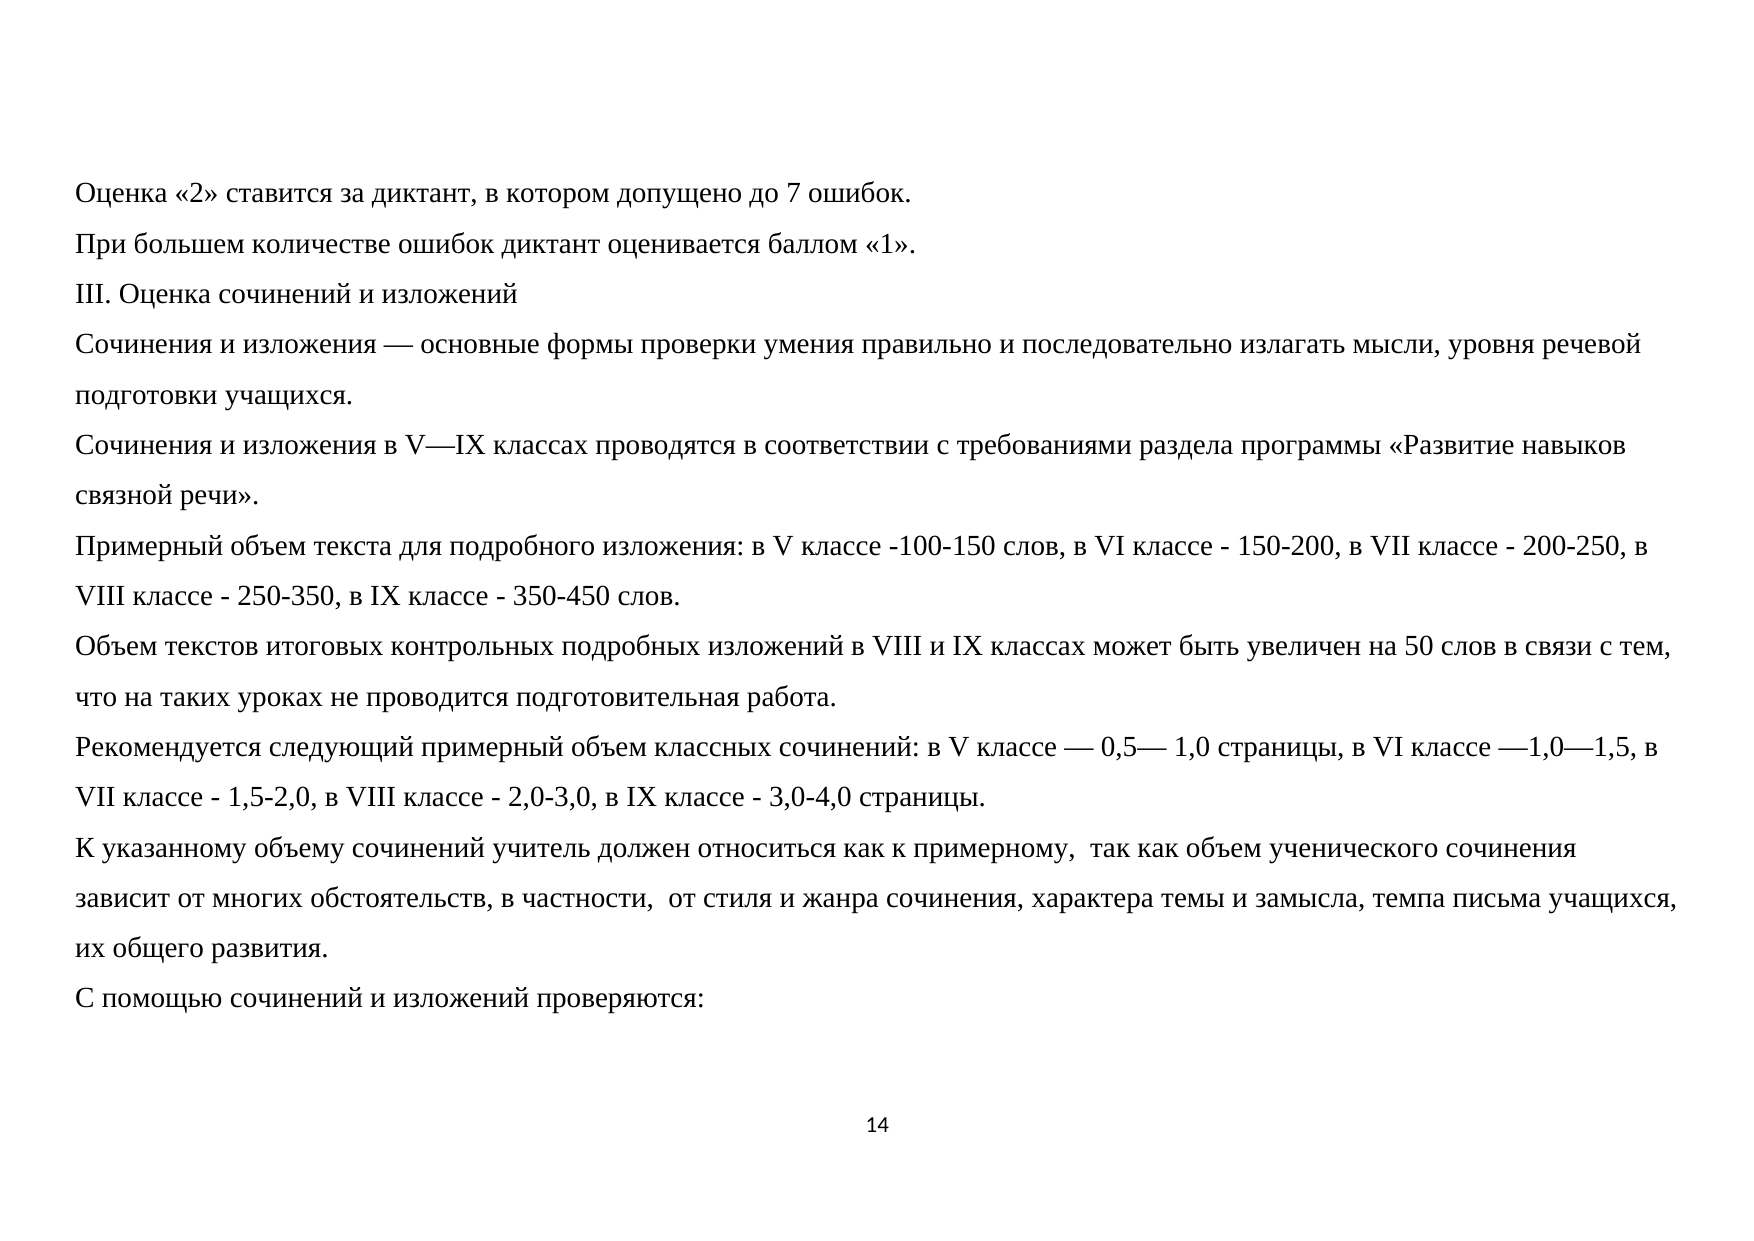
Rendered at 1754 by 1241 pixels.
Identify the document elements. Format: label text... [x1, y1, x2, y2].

text Примерный объем текста для подробного изложения: в V классе -100-150 слов, в VI классе - 150-200, в VII классе - 200-250, в VIII классе - 250-350, в IX классе - 350-450 слов. [75, 528, 1679, 612]
text Рекомендуется следующий примерный объем классных сочинений: в V классе — 0,5— 1,0 страницы, в VI классе —1,0—1,5, в VII классе - 1,5-2,0, в VIII классе - 2,0-3,0, в IX классе - 3,0-4,0 страницы. [75, 729, 1679, 813]
text Сочинения и изложения — основные формы проверки умения правильно и последовательно излагать мысли, уровня речевой подготовки учащихся. [75, 327, 1679, 410]
text С помощью сочинений и изложений проверяются: [75, 981, 1679, 1014]
text К указанному объему сочинений учитель должен относиться как к примерному, так как объем ученического сочинения зависит от многих обстоятельств, в частности, от стиля и жанра сочинения, характера темы и замысла, темпа письма учащихся, их общего развития. [75, 830, 1679, 964]
text III. Оценка сочинений и изложений [75, 276, 1679, 310]
text Оценка «2» ставится за диктант, в котором допущено до 7 ошибок. [75, 176, 1679, 209]
text Объем текстов итоговых контрольных подробных изложений в VIII и IX классах может быть увеличен на 50 слов в связи с тем, что на таких уроках не проводится подготовительная работа. [75, 628, 1679, 712]
text Сочинения и изложения в V—IX классах проводятся в соответствии с требованиями раздела программы «Развитие навыков связной речи». [75, 427, 1679, 511]
text При большем количестве ошибок диктант оценивается баллом «1». [75, 226, 1679, 259]
